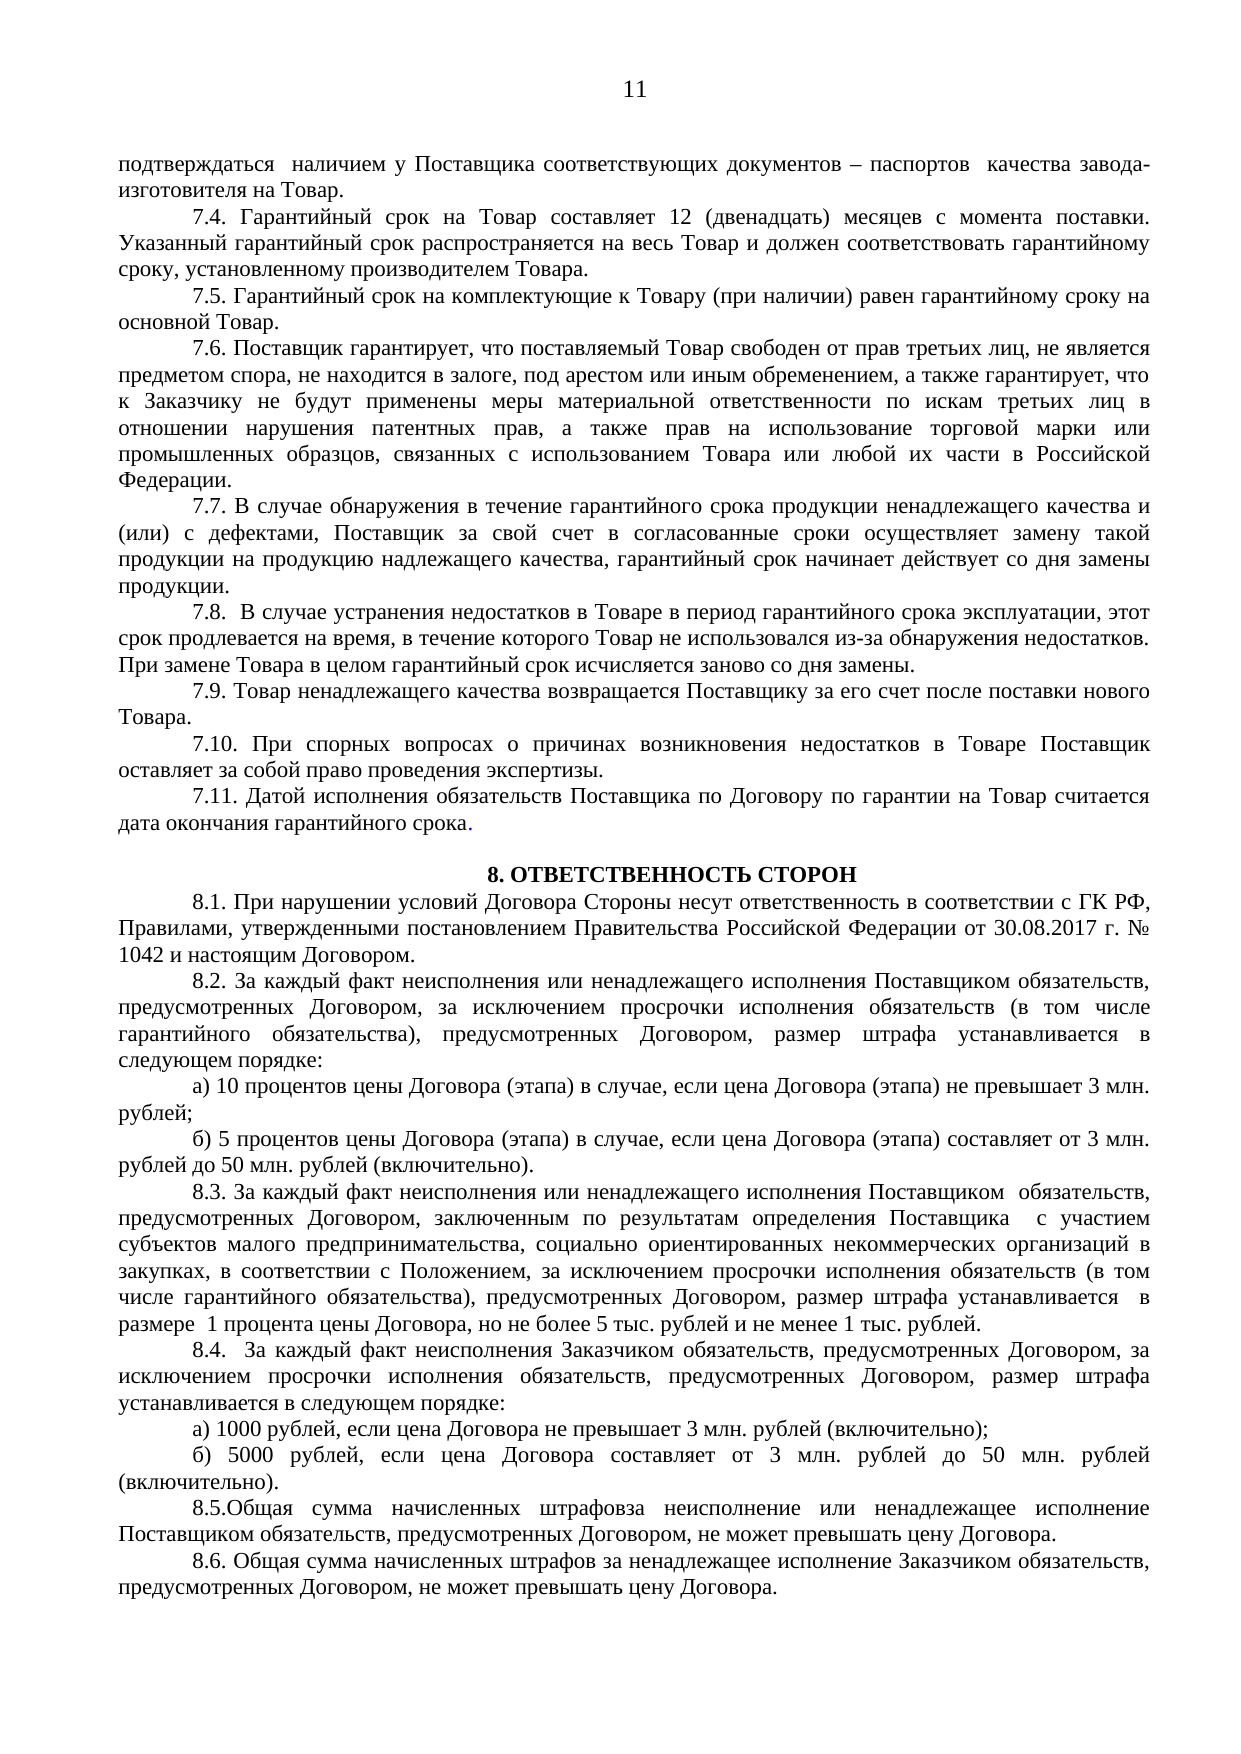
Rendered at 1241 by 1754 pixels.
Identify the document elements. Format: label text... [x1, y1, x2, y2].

text 7.11. Датой исполнения обязательств Поставщика по Договору по гарантии на Товар считается дата окончания гарантийного срока. [118, 782, 1152, 835]
text б) 5000 рублей, если цена Договора составляет от 3 млн. рублей до 50 млн. рублей (включительно). [118, 1441, 1152, 1494]
text а) 10 процентов цены Договора (этапа) в случае, если цена Договора (этапа) не превышает 3 млн. рублей; [118, 1072, 1152, 1125]
text 8.6. Общая сумма начисленных штрафов за ненадлежащее исполнение Заказчиком обязательств, предусмотренных Договором, не может превышать цену Договора. [118, 1547, 1152, 1599]
text 8. ОТВЕТСТВЕННОСТЬ СТОРОН [118, 862, 1152, 888]
text 7.10. При спорных вопросах о причинах возникновения недостатков в Товаре Поставщик оставляет за собой право проведения экспертизы. [118, 730, 1152, 782]
text 8.4. За каждый факт неисполнения Заказчиком обязательств, предусмотренных Договором, за исключением просрочки исполнения обязательств, предусмотренных Договором, размер штрафа устанавливается в следующем порядке: [118, 1336, 1152, 1415]
text 7.7. В случае обнаружения в течение гарантийного срока продукции ненадлежащего качества и (или) с дефектами, Поставщик за свой счет в согласованные сроки осуществляет замену такой продукции на продукцию надлежащего качества, гарантийный срок начинает действует со дня замены продукции. [118, 493, 1152, 598]
text а) 1000 рублей, если цена Договора не превышает 3 млн. рублей (включительно); [118, 1415, 1152, 1441]
text 7.4. Гарантийный срок на Товар составляет 12 (двенадцать) месяцев с момента поставки. Указанный гарантийный срок распространяется на весь Товар и должен соответствовать гарантийному сроку, установленному производителем Товара. [118, 203, 1152, 282]
text 8.3. За каждый факт неисполнения или ненадлежащего исполнения Поставщиком обязательств, предусмотренных Договором, заключенным по результатам определения Поставщика с участием субъектов малого предпринимательства, социально ориентированных некоммерческих организаций в закупках, в соответствии с Положением, за исключением просрочки исполнения обязательств (в том числе гарантийного обязательства), предусмотренных Договором, размер штрафа устанавливается в размере 1 процента цены Договора, но не более 5 тыс. рублей и не менее 1 тыс. рублей. [118, 1178, 1152, 1336]
text 7.9. Товар ненадлежащего качества возвращается Поставщику за его счет после поставки нового Товара. [118, 677, 1152, 730]
text 7.6. Поставщик гарантирует, что поставляемый Товар свободен от прав третьих лиц, не является предметом спора, не находится в залоге, под арестом или иным обременением, а также гарантирует, что к Заказчику не будут применены меры материальной ответственности по искам третьих лиц в отношении нарушения патентных прав, а также прав на использование торговой марки или промышленных образцов, связанных с использованием Товара или любой их части в Российской Федерации. [118, 334, 1152, 493]
text б) 5 процентов цены Договора (этапа) в случае, если цена Договора (этапа) составляет от 3 млн. рублей до 50 млн. рублей (включительно). [118, 1125, 1152, 1178]
text 8.1. При нарушении условий Договора Стороны несут ответственность в соответствии с ГК РФ, Правилами, утвержденными постановлением Правительства Российской Федерации от 30.08.2017 г. № 1042 и настоящим Договором. [118, 888, 1152, 967]
text 8.5.Общая сумма начисленных штрафовза неисполнение или ненадлежащее исполнение Поставщиком обязательств, предусмотренных Договором, не может превышать цену Договора. [118, 1494, 1152, 1547]
text 7.5. Гарантийный срок на комплектующие к Товару (при наличии) равен гарантийному сроку на основной Товар. [118, 282, 1152, 334]
text 7.8. В случае устранения недостатков в Товаре в период гарантийного срока эксплуатации, этот срок продлевается на время, в течение которого Товар не использовался из-за обнаружения недостатков. При замене Товара в целом гарантийный срок исчисляется заново со дня замены. [118, 598, 1152, 677]
text 8.2. За каждый факт неисполнения или ненадлежащего исполнения Поставщиком обязательств, предусмотренных Договором, за исключением просрочки исполнения обязательств (в том числе гарантийного обязательства), предусмотренных Договором, размер штрафа устанавливается в следующем порядке: [118, 967, 1152, 1072]
